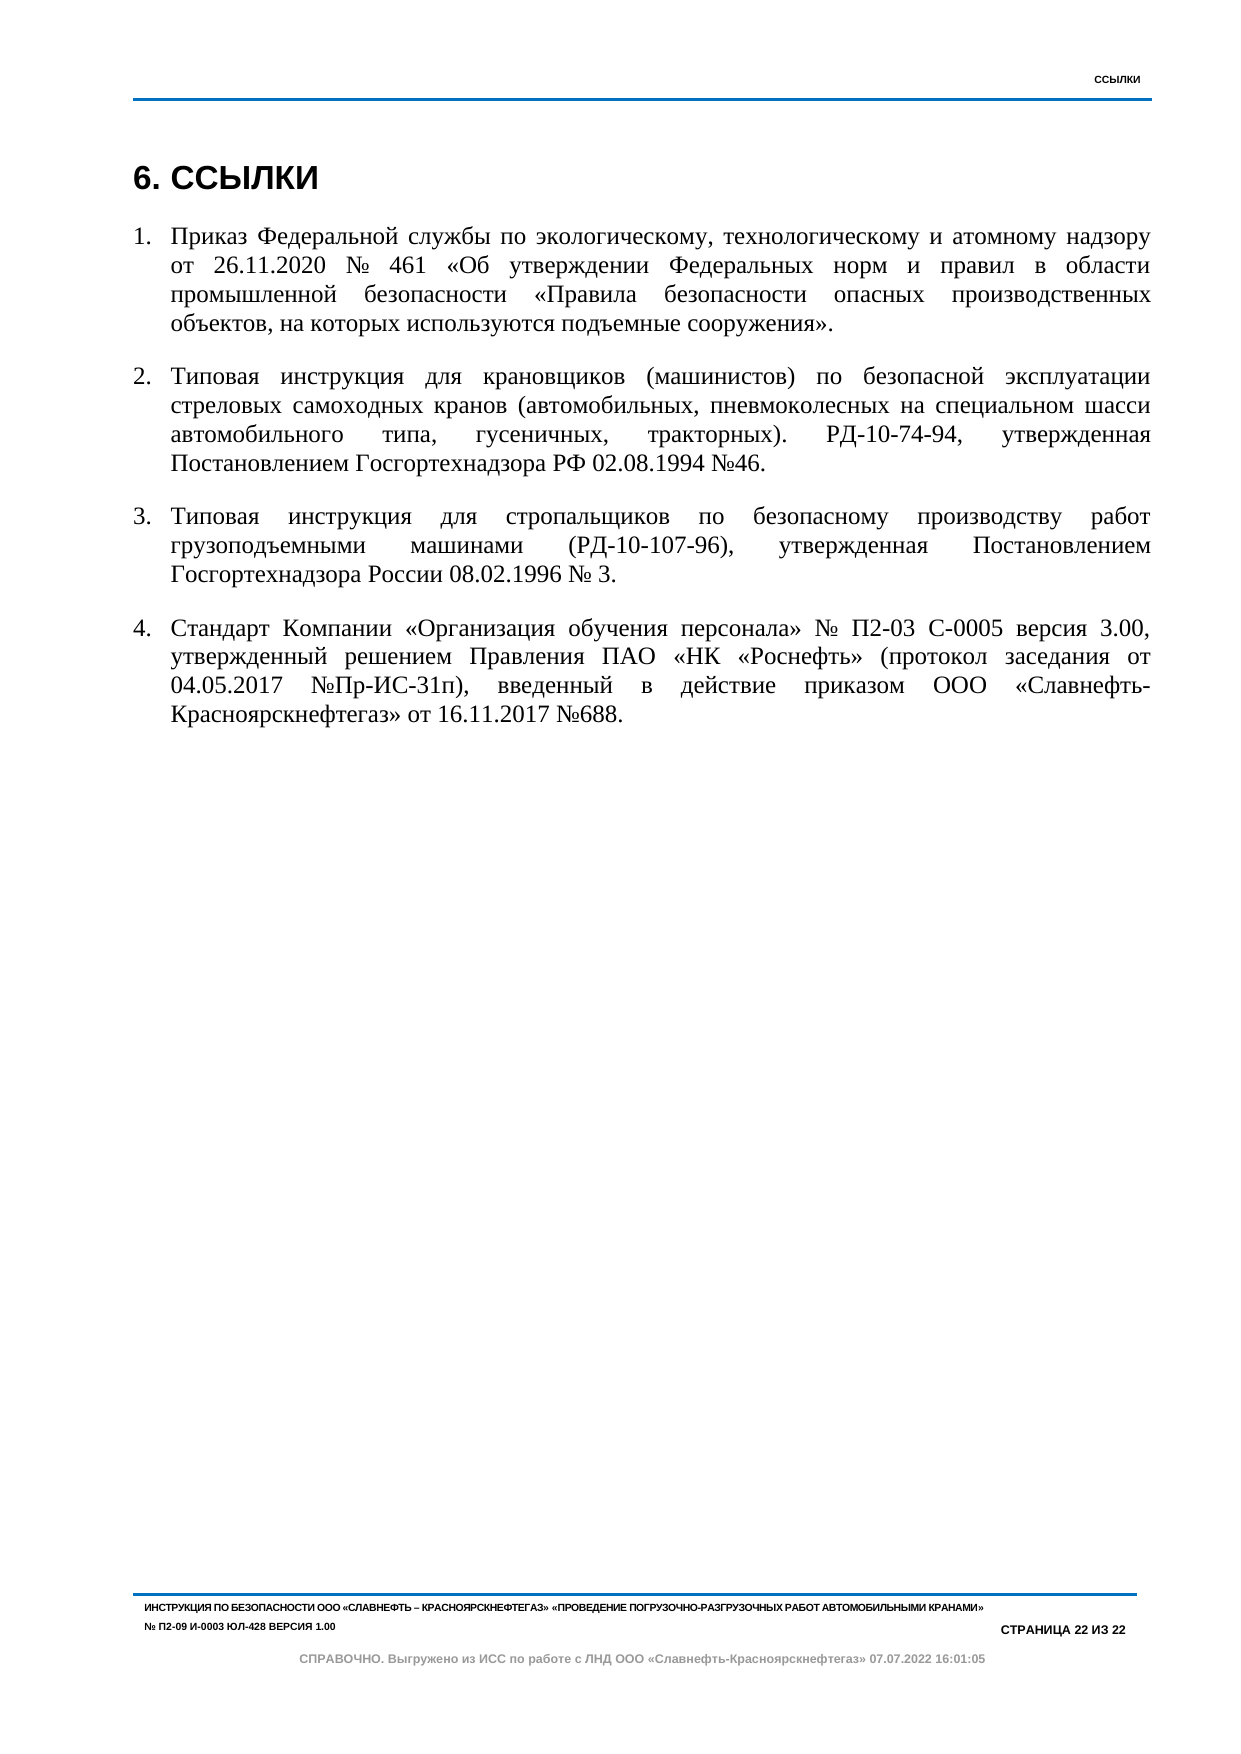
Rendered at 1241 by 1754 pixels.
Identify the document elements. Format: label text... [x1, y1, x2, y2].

subtitle 6. ссылки [133, 158, 1152, 196]
list Типовая инструкция для крановщиков (машинистов) по безопасной эксплуатации стреловых самоходных кранов (автомобильных, пневмоколесных на специальном шасси автомобильного типа, гусеничных, тракторных). РД-10-74-94, утвержденная Постановлением Госгортехнадзора РФ 02.08.1994 №46. [133, 361, 1152, 476]
list Приказ Федеральной службы по экологическому, технологическому и атомному надзору от 26.11.2020 № 461 «Об утверждении Федеральных норм и правил в области промышленной безопасности «Правила безопасности опасных производственных объектов, на которых используются подъемные сооружения». [133, 221, 1152, 336]
list Типовая инструкция для стропальщиков по безопасному производству работ грузоподъемными машинами (РД-10-107-96), утвержденная Постановлением Госгортехнадзора России 08.02.1996 № 3. [133, 501, 1152, 588]
list Стандарт Компании «Организация обучения персонала» № П2-03 С-0005 версия 3.00, утвержденный решением Правления ПАО «НК «Роснефть» (протокол заседания от 04.05.2017 №Пр-ИС-31п), введенный в действие приказом ООО «Славнефть-Красноярскнефтегаз» от 16.11.2017 №688. [133, 613, 1152, 728]
